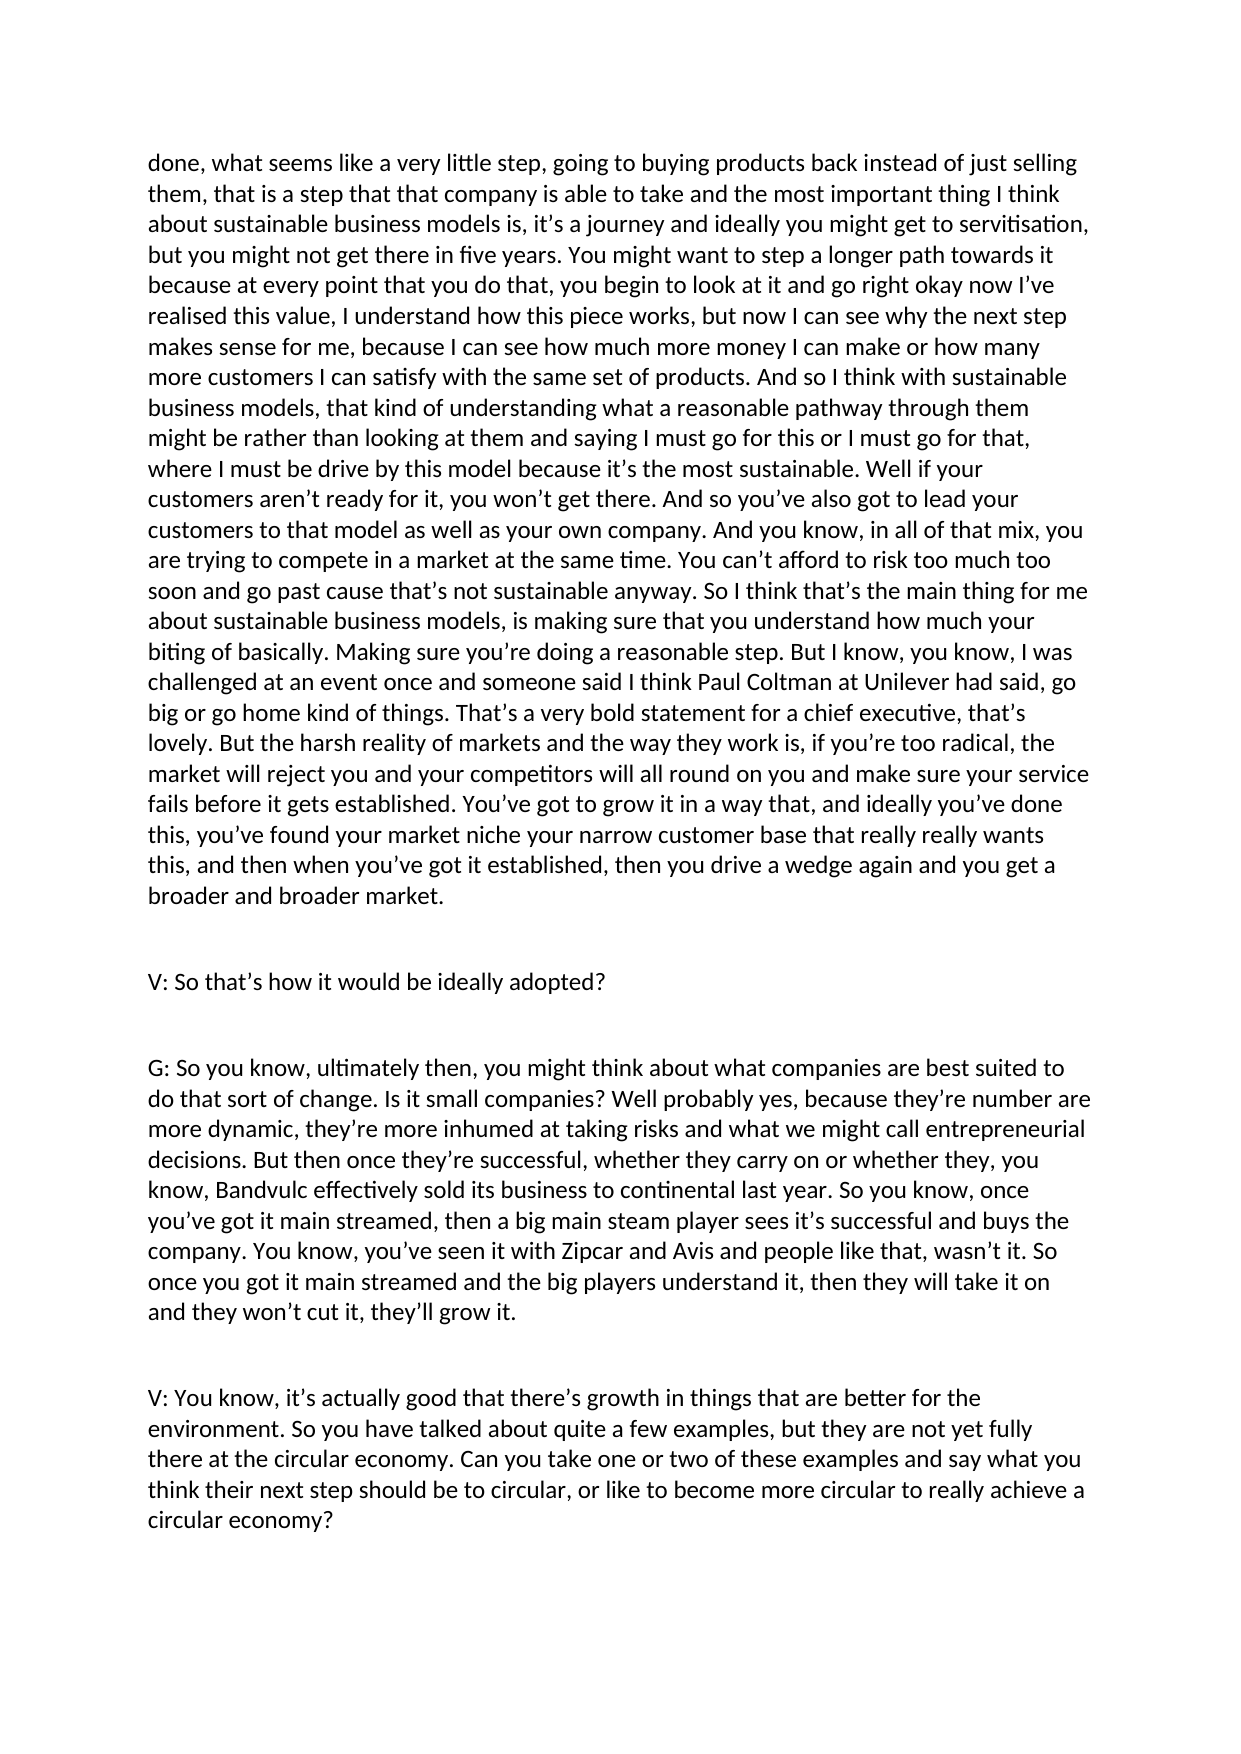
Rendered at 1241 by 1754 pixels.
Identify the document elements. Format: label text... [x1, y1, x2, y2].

text V: You know, it’s actually good that there’s growth in things that are better for the environment. So you have talked about quite a few examples, but they are not yet fully there at the circular economy. Can you take one or two of these examples and say what you think their next step should be to circular, or like to become more circular to really achieve a circular economy? [148, 1382, 1093, 1535]
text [148, 148, 1093, 911]
text G: So you know, ultimately then, you might think about what companies are best suited to do that sort of change. Is it small companies? Well probably yes, because they’re number are more dynamic, they’re more inhumed at taking risks and what we might call entrepreneurial decisions. But then once they’re successful, whether they carry on or whether they, you know, Bandvulc effectively sold its business to continental last year. So you know, once you’ve got it main streamed, then a big main steam player sees it’s successful and buys the company. You know, you’ve seen it with Zipcar and Avis and people like that, wasn’t it. So once you got it main streamed and the big players understand it, then they will take it on and they won’t cut it, they’ll grow it. [148, 1052, 1093, 1327]
text V: So that’s how it would be ideally adopted? [148, 966, 1093, 997]
